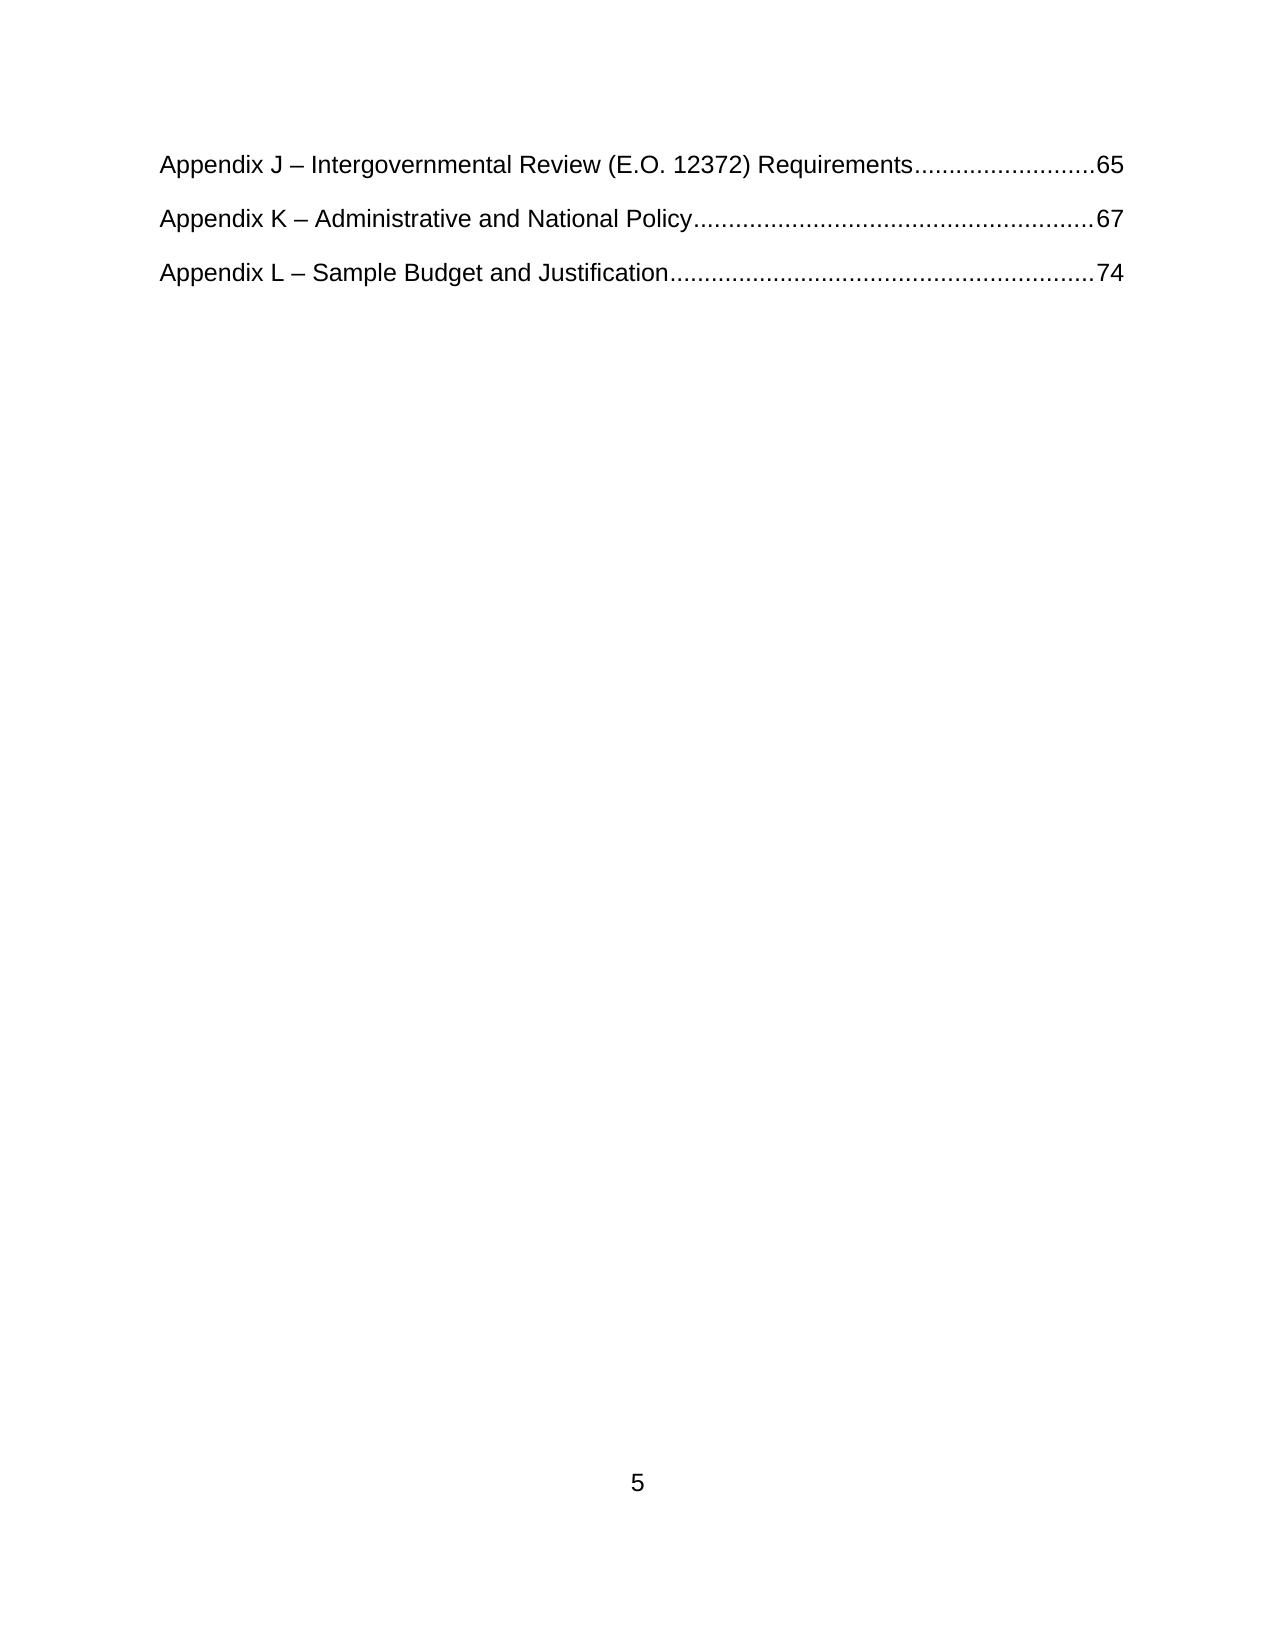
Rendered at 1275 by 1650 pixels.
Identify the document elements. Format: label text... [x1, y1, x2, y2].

text Appendix K – Administrative and National Policy 67 [159, 204, 1125, 232]
text Appendix L – Sample Budget and Justification 74 [159, 257, 1125, 286]
text Appendix J – Intergovernmental Review (E.O. 12372) Requirements 65 [159, 150, 1125, 179]
